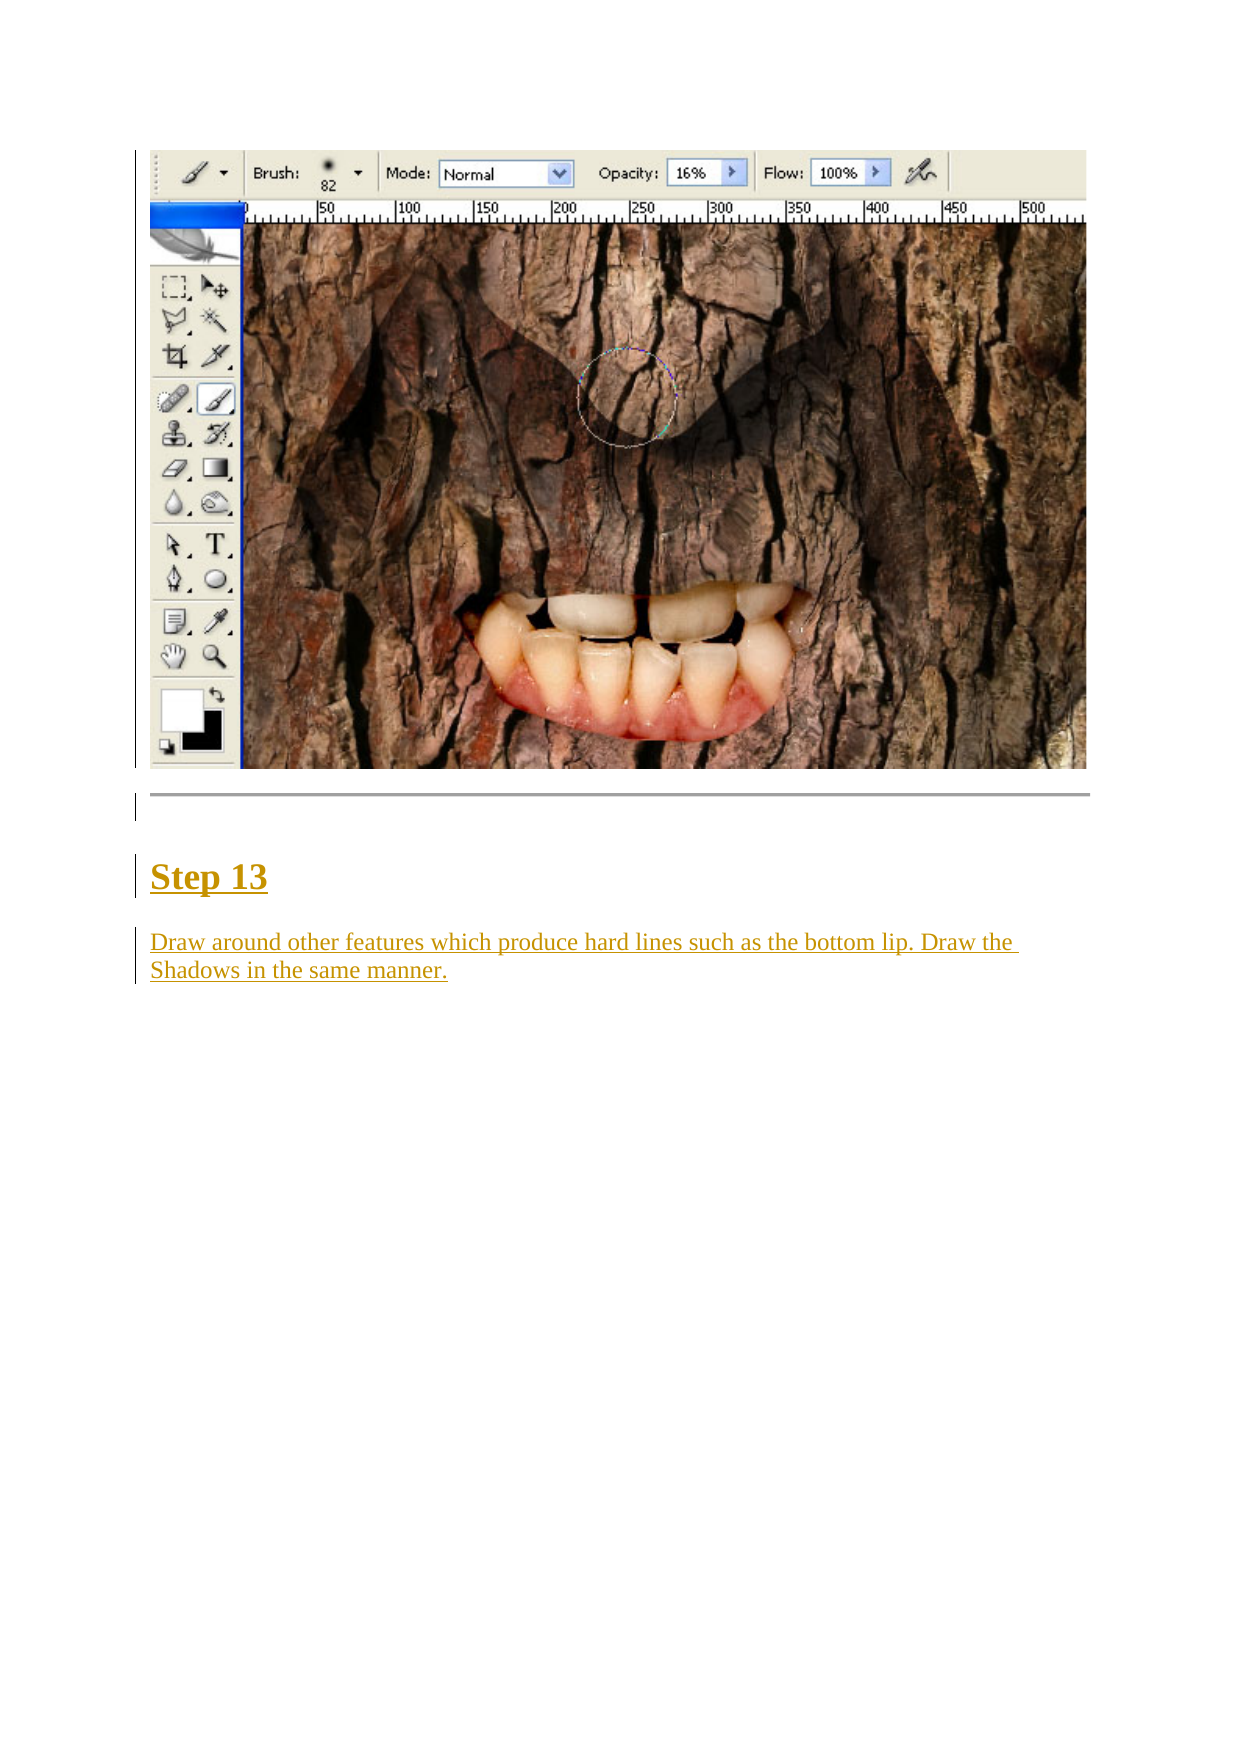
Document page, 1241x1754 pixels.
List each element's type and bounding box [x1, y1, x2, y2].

picture [150, 150, 1087, 769]
